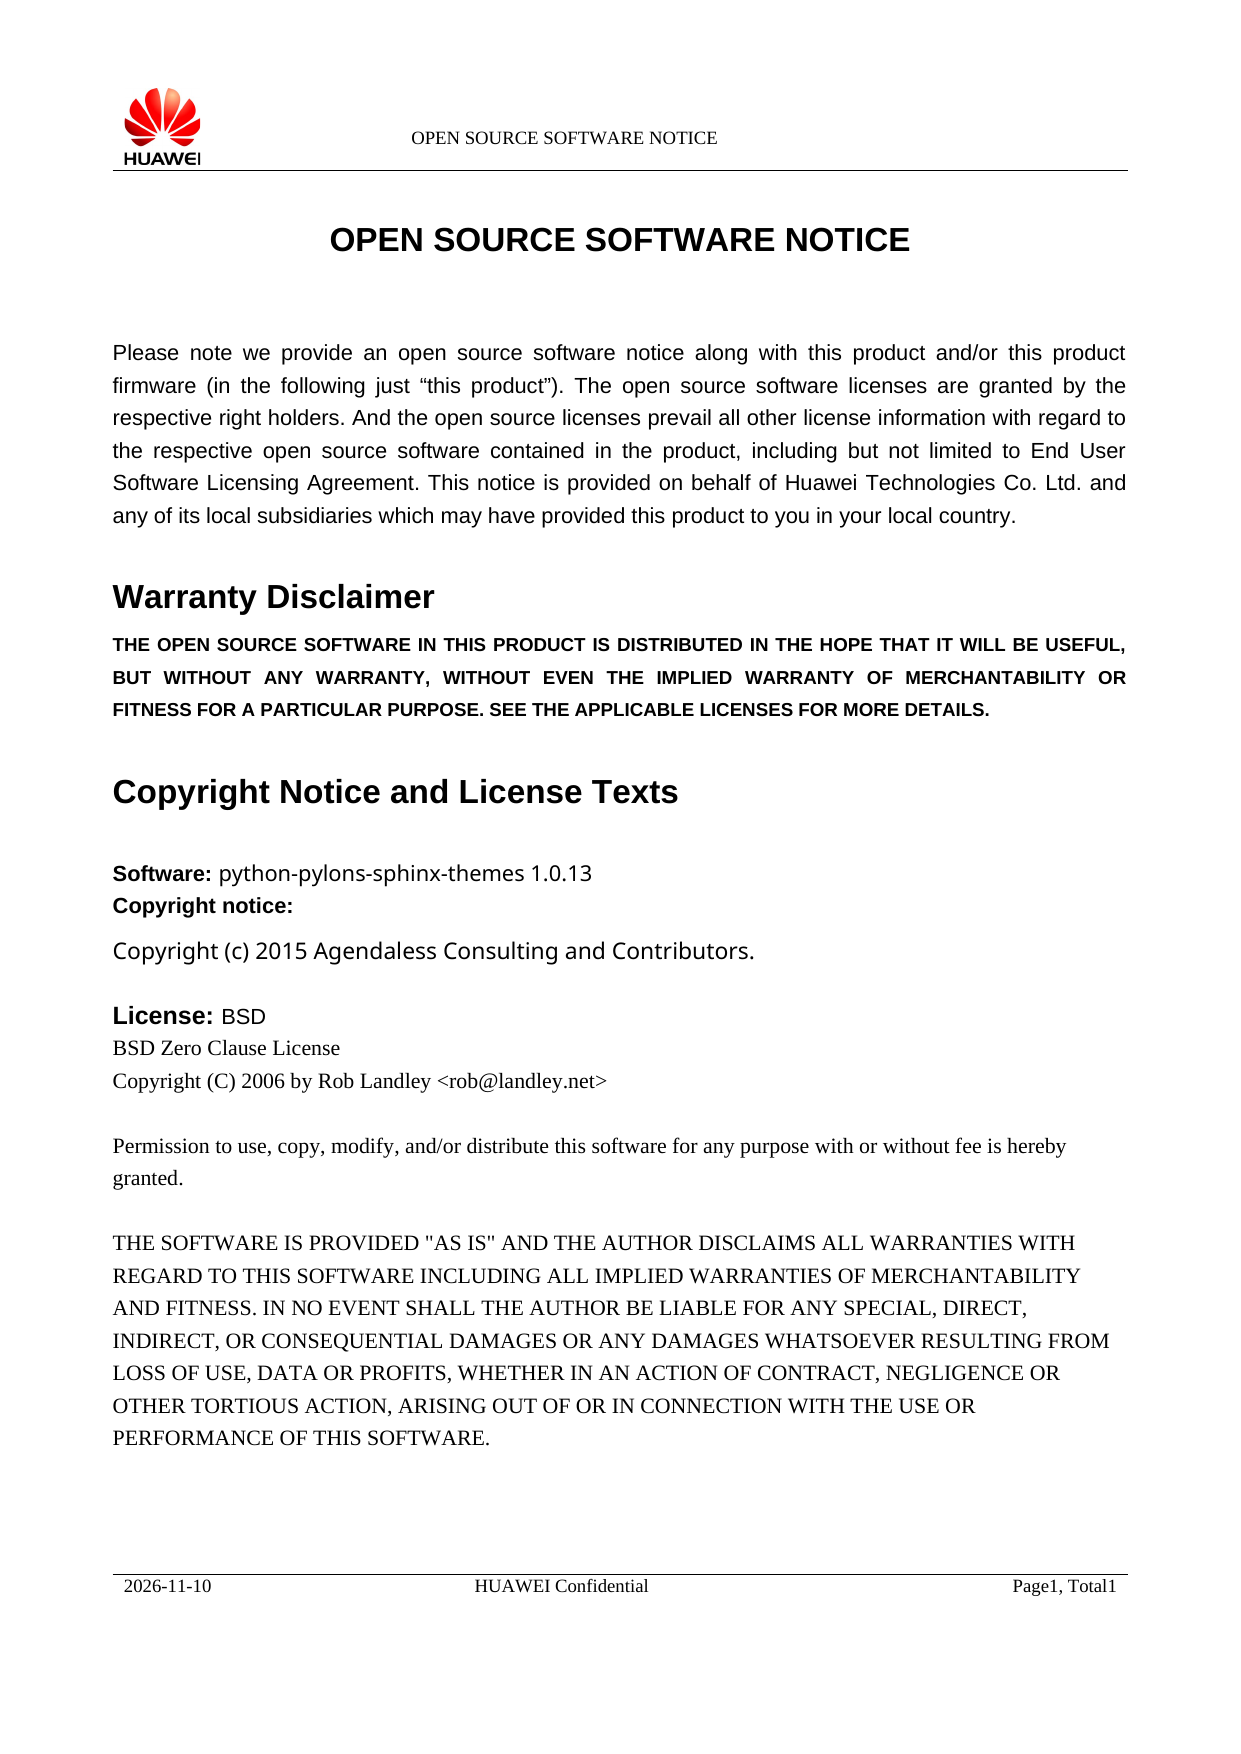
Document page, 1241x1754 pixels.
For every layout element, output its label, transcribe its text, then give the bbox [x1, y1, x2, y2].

text Please note we provide an open source software notice along with this product and/or this product firmware (in the following just “this product”). The open source software licenses are granted by the respective right holders. And the open source licenses prevail all other license information with regard to the respective open source software contained in the product, including but not limited to End User Software Licensing Agreement. This notice is provided on behalf of Huawei Technologies Co. Ltd. and any of its local subsidiaries which may have provided this product to you in your local country. [112, 336, 1128, 531]
text The open source software in this product is distributed in the hope that it will be useful, but WITHOUT ANY WARRANTY, without even the implied warranty of MERCHANTABILITY or FITNESS FOR A PARTICULAR PURPOSE. See the applicable licenses for more details. [112, 629, 1128, 726]
text OPEN SOURCE SOFTWARE NOTICE [112, 206, 1128, 271]
text License: BSD [112, 999, 1128, 1031]
picture [124, 88, 201, 165]
text BSD Zero Clause License Copyright (C) 2006 by Rob Landley <rob@landley.net> Permission to use, copy, modify, and/or distribute this software for any purpose with or without fee is hereby granted. THE SOFTWARE IS PROVIDED "AS IS" AND THE AUTHOR DISCLAIMS ALL WARRANTIES WITH REGARD TO THIS SOFTWARE INCLUDING ALL IMPLIED WARRANTIES OF MERCHANTABILITY AND FITNESS. IN NO EVENT SHALL THE AUTHOR BE LIABLE FOR ANY SPECIAL, DIRECT, INDIRECT, OR CONSEQUENTIAL DAMAGES OR ANY DAMAGES WHATSOEVER RESULTING FROM LOSS OF USE, DATA OR PROFITS, WHETHER IN AN ACTION OF CONTRACT, NEGLIGENCE OR OTHER TORTIOUS ACTION, ARISING OUT OF OR IN CONNECTION WITH THE USE OR PERFORMANCE OF THIS SOFTWARE. [112, 1031, 1128, 1486]
text Warranty Disclaimer [112, 564, 1128, 629]
text Copyright notice: [112, 889, 1128, 921]
title Software: python-pylons-sphinx-themes 1.0.13 [112, 856, 1128, 889]
text Copyright (c) 2015 Agendaless Consulting and Contributors. [112, 934, 1128, 999]
text Copyright Notice and License Texts [112, 759, 1128, 824]
